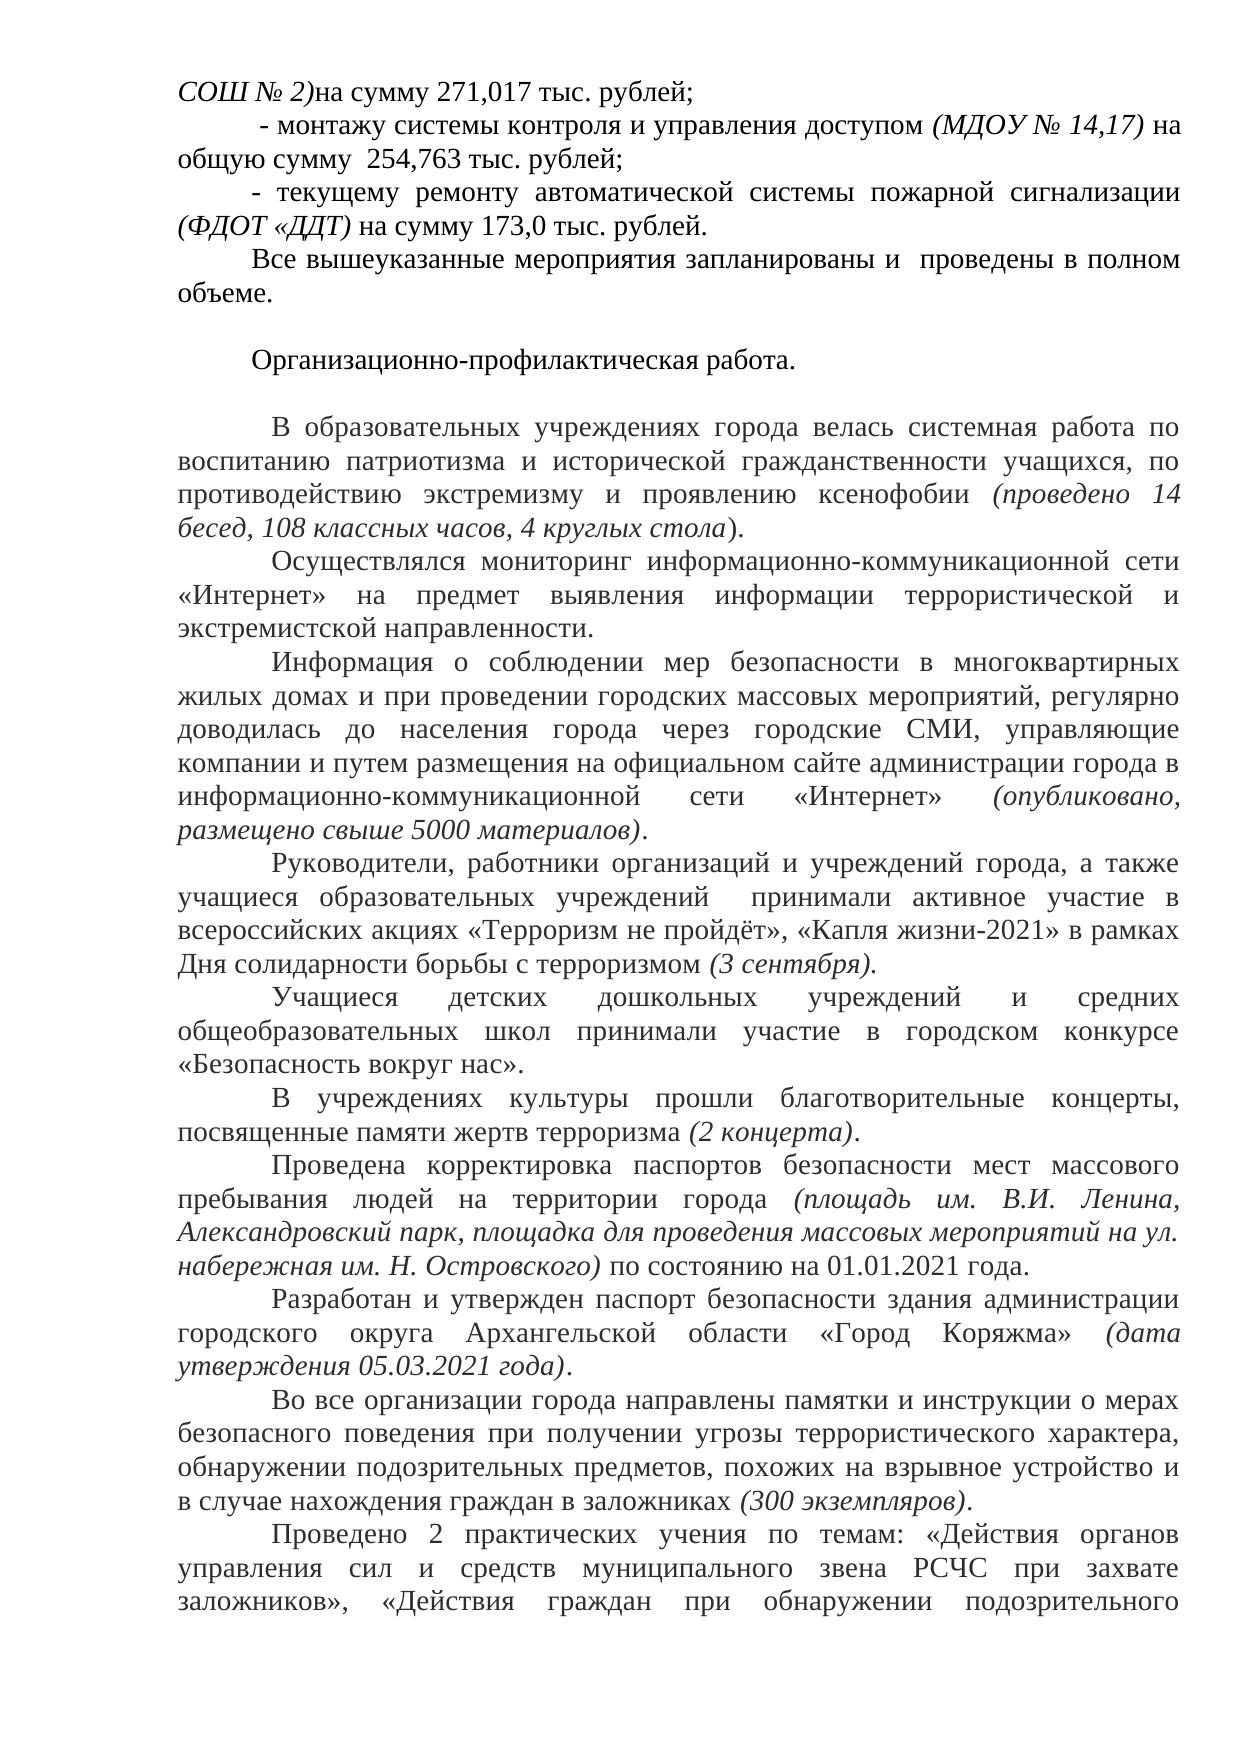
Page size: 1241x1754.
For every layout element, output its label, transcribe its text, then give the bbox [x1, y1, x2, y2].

text Организационно-профилактическая работа. [177, 342, 1181, 376]
text Учащиеся детских дошкольных учреждений и средних общеобразовательных школ принимали участие в городском конкурсе «Безопасность вокруг нас». [177, 979, 1181, 1080]
text Проведена корректировка паспортов безопасности мест массового пребывания людей на территории города (площадь им. В.И. Ленина, Александровский парк, площадка для проведения массовых мероприятий на ул. набережная им. Н. Островского) по состоянию на 01.01.2021 года. [177, 1147, 1181, 1281]
text Информация о соблюдении мер безопасности в многоквартирных жилых домах и при проведении городских массовых мероприятий, регулярно доводилась до населения города через городские СМИ, управляющие компании и путем размещения на официальном сайте администрации города в информационно-коммуникационной сети «Интернет» (опубликовано, размещено свыше 5000 материалов). [177, 644, 1181, 845]
text В образовательных учреждениях города велась системная работа по воспитанию патриотизма и исторической гражданственности учащихся, по противодействию экстремизму и проявлению ксенофобии (проведено 14 бесед, 108 классных часов, 4 круглых стола). [177, 409, 1181, 543]
text Осуществлялся мониторинг информационно-коммуникационной сети «Интернет» на предмет выявления информации террористической и экстремистской направленности. [177, 543, 1181, 644]
text - текущему ремонту автоматической системы пожарной сигнализации (ФДОТ «ДДТ) на сумму 173,0 тыс. рублей. [177, 174, 1181, 242]
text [177, 74, 1181, 107]
text Разработан и утвержден паспорт безопасности здания администрации городского округа Архангельской области «Город Коряжма» (дата утверждения 05.03.2021 года). [177, 1281, 1181, 1382]
text В учреждениях культуры прошли благотворительные концерты, посвященные памяти жертв терроризма (2 концерта). [177, 1080, 1181, 1147]
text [177, 1516, 1181, 1617]
text Руководители, работники организаций и учреждений города, а также учащиеся образовательных учреждений принимали активное участие в всероссийских акциях «Терроризм не пройдёт», «Капля жизни-2021» в рамках Дня солидарности борьбы с терроризмом (3 сентября). [177, 845, 1181, 979]
text - монтажу системы контроля и управления доступом (МДОУ № 14,17) на общую сумму 254,763 тыс. рублей; [177, 107, 1181, 174]
text Во все организации города направлены памятки и инструкции о мерах безопасного поведения при получении угрозы террористического характера, обнаружении подозрительных предметов, похожих на взрывное устройство и в случае нахождения граждан в заложниках (300 экземпляров). [177, 1382, 1181, 1516]
text Все вышеуказанные мероприятия запланированы и проведены в полном объеме. [177, 242, 1181, 309]
